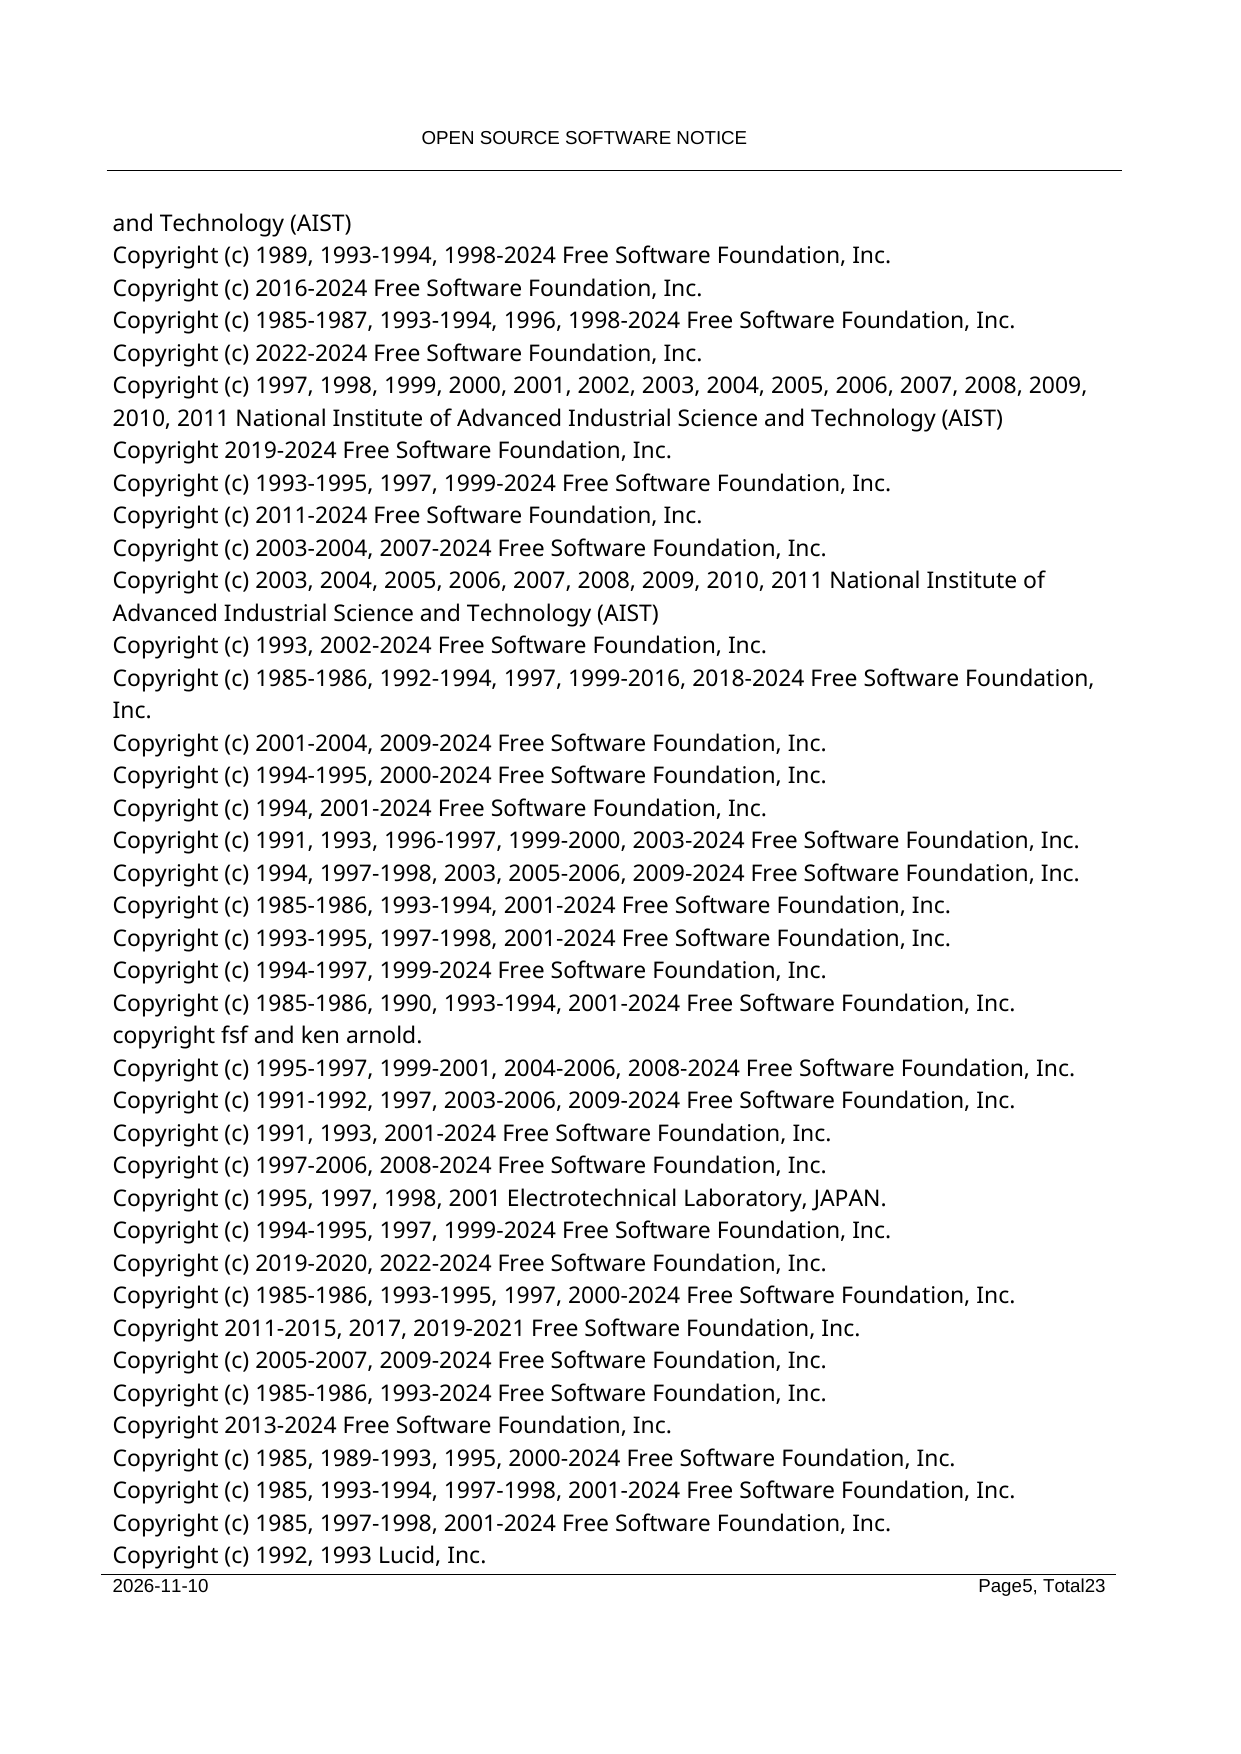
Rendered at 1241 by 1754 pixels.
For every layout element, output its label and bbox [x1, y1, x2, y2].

text [112, 206, 1128, 1571]
